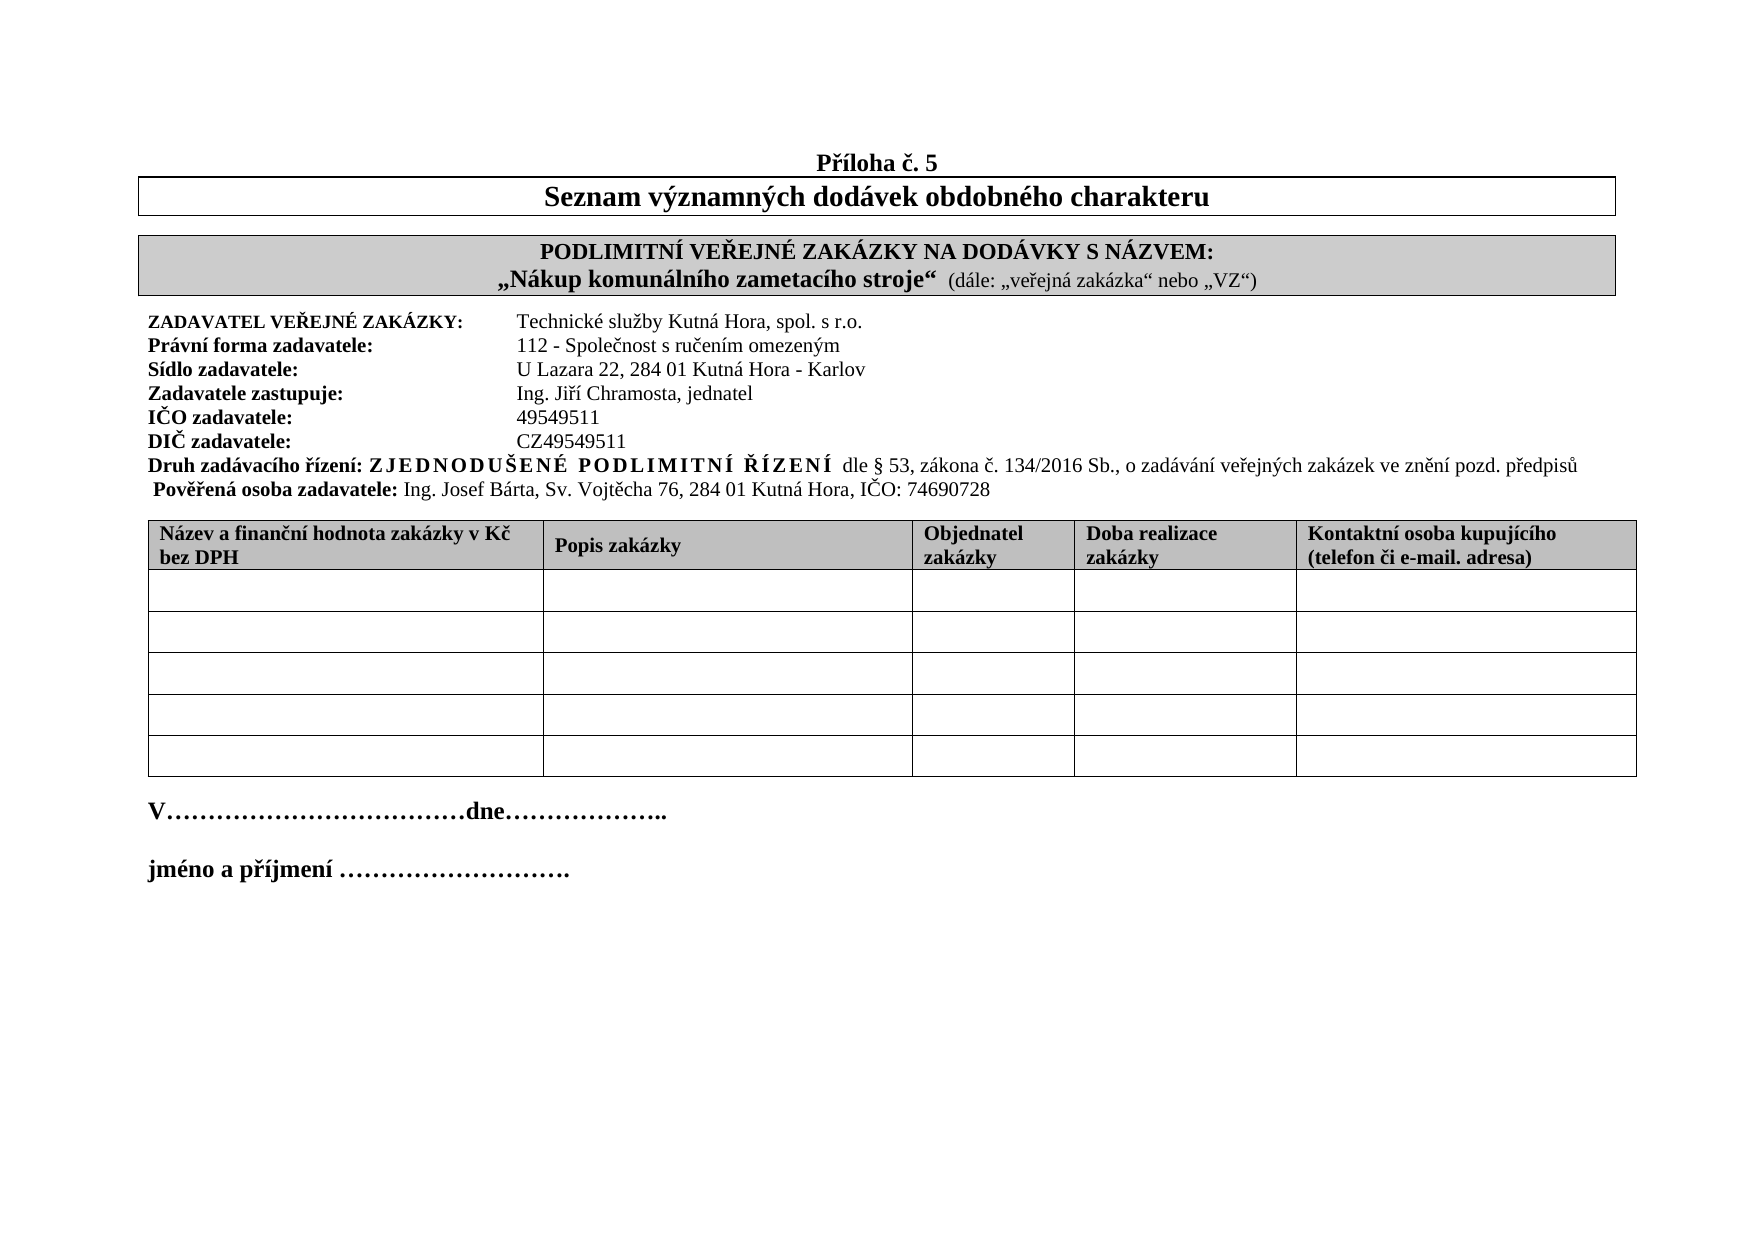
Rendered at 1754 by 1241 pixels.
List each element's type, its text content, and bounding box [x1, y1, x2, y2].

text Druh zadávacího řízení: ZJEDNODUŠENÉ PODLIMITNÍ ŘÍZENÍ dle § 53, zákona č. 134/2016 Sb., o zadávání veřejných zakázek ve znění pozd. předpisů [148, 453, 1606, 477]
table_cell [149, 570, 543, 611]
table_cell [1297, 653, 1636, 693]
table_cell [1075, 570, 1296, 611]
table_header Kontaktní osoba kupujícího (telefon či e-mail. adresa) [1297, 521, 1636, 569]
table_cell [1297, 612, 1636, 652]
text DIČ zadavatele: CZ49549511 [148, 429, 1606, 453]
text Zadavatele zastupuje: Ing. Jiří Chramosta, jednatel [148, 381, 1606, 405]
table_cell [149, 653, 543, 693]
table_cell [544, 695, 912, 735]
table_header Doba realizace zakázky [1075, 521, 1296, 569]
table_cell [1075, 653, 1296, 693]
text „Nákup komunálního zametacího stroje“ (dále: „veřejná zakázka“ nebo „VZ“) [139, 261, 1615, 295]
table_cell [913, 695, 1074, 735]
table_cell [544, 612, 912, 652]
table_cell [1297, 736, 1636, 776]
table_cell [1075, 695, 1296, 735]
table_header Popis zakázky [544, 521, 912, 569]
text Pověřená osoba zadavatele: Ing. Josef Bárta, Sv. Vojtěcha 76, 284 01 Kutná Hora, IČO: 74690728 [148, 477, 1606, 501]
text Sídlo zadavatele: U Lazara 22, 284 01 Kutná Hora - Karlov [148, 357, 1606, 381]
table_cell [1297, 695, 1636, 735]
text Právní forma zadavatele: 112 - Společnost s ručením omezeným [148, 333, 1606, 357]
table_cell [1075, 612, 1296, 652]
table_cell [913, 653, 1074, 693]
table_cell [149, 612, 543, 652]
text IČO zadavatele: 49549511 [148, 405, 1606, 429]
table_header Název a finanční hodnota zakázky v Kč bez DPH [149, 521, 543, 569]
text jméno a příjmení ………………………. [148, 854, 1606, 883]
text V………………………………dne……………….. [148, 796, 1606, 825]
text ZADAVATEL VEŘEJNÉ ZAKÁZKY: Technické služby Kutná Hora, spol. s r.o. [148, 309, 1606, 333]
text PODLIMITNÍ VEŘEJNÉ ZAKÁZKY NA DODÁVKY S NÁZVEM: [139, 236, 1615, 261]
table_cell [913, 612, 1074, 652]
table_cell [149, 736, 543, 776]
table_cell [544, 736, 912, 776]
table_cell [1297, 570, 1636, 611]
table_cell [1075, 736, 1296, 776]
text Příloha č. 5 [148, 148, 1606, 176]
table_cell [913, 736, 1074, 776]
text Seznam významných dodávek obdobného charakteru [139, 178, 1615, 215]
table_cell [913, 570, 1074, 611]
table_cell [544, 570, 912, 611]
table_header Objednatel zakázky [913, 521, 1074, 569]
table_cell [149, 695, 543, 735]
table_cell [544, 653, 912, 693]
